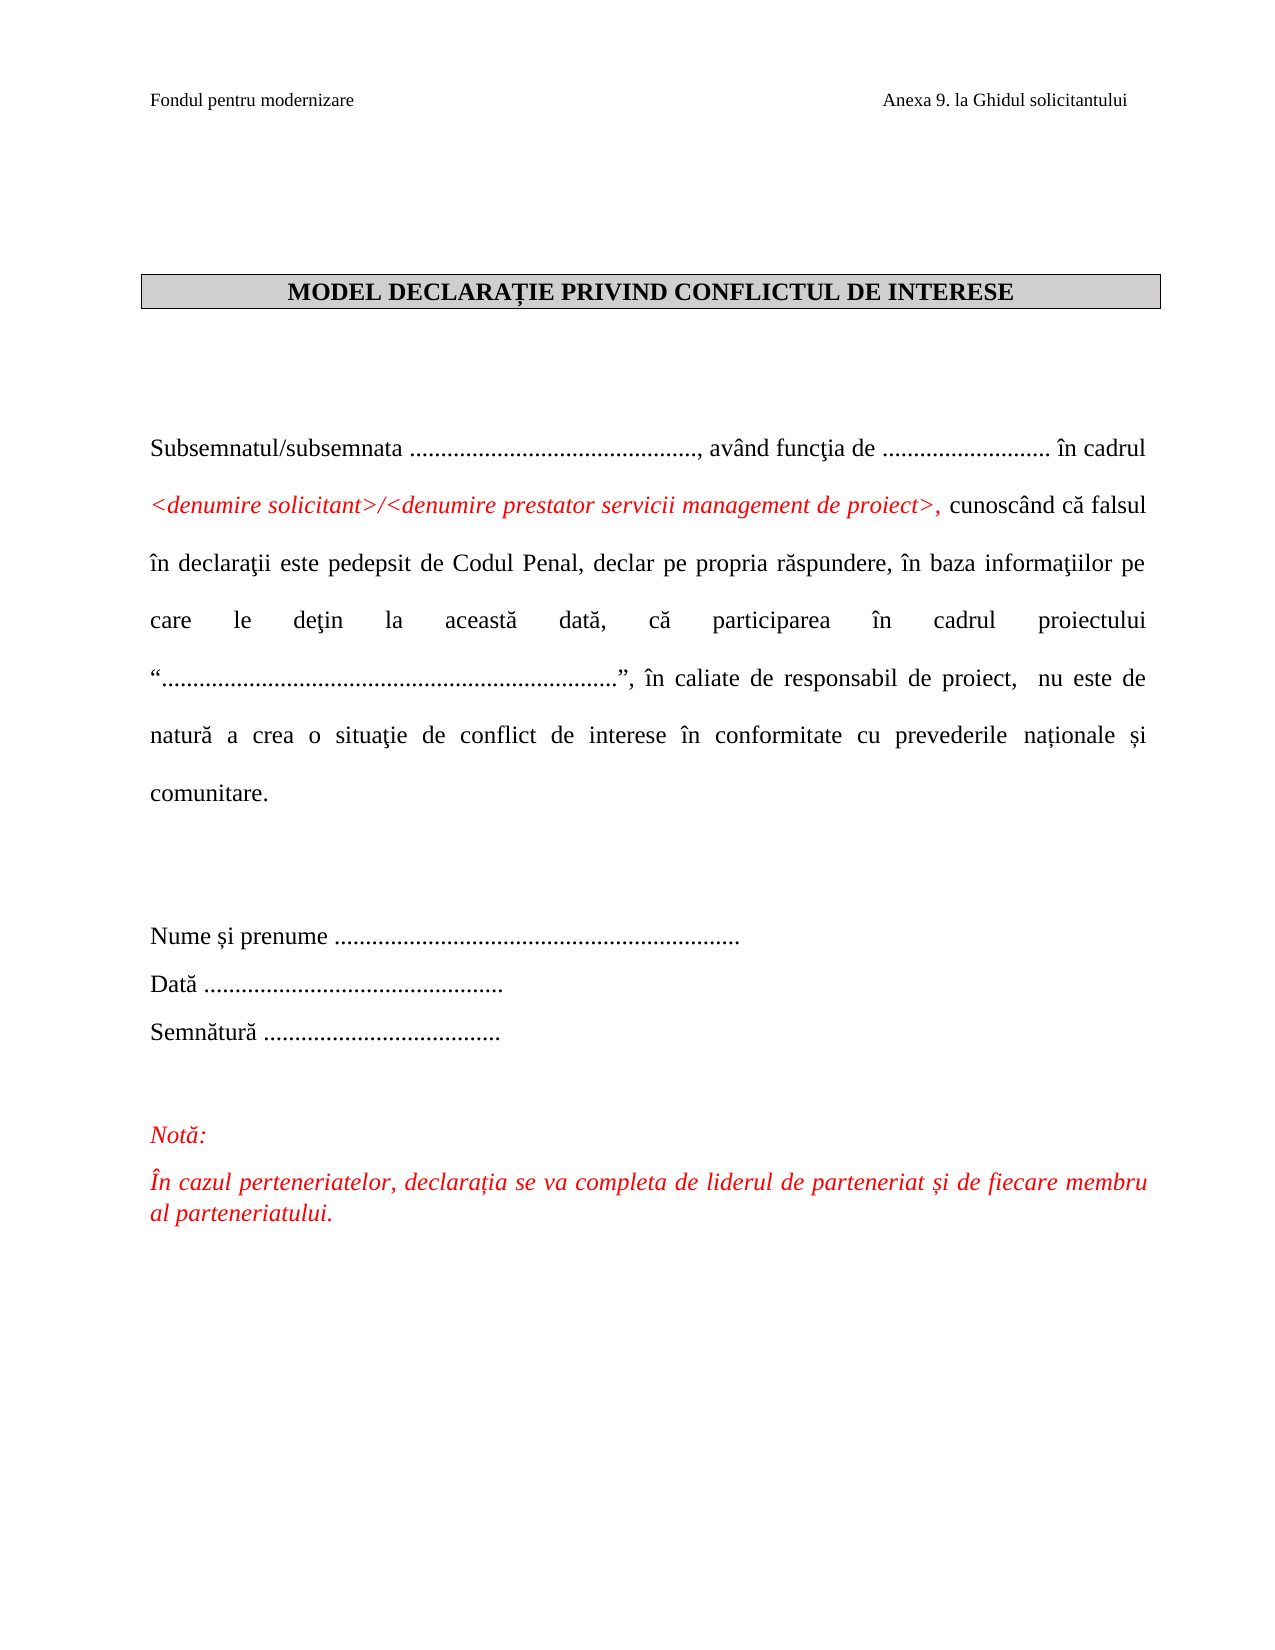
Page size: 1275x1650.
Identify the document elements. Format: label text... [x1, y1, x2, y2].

text În cazul perteneriatelor, declarația se va completa de liderul de parteneriat și de fiecare membru al parteneriatului. [150, 1167, 1152, 1227]
text Semnătură ...................................... [150, 1017, 1152, 1046]
text Nume și prenume ................................................................. [150, 921, 1152, 950]
text Dată ................................................ [150, 969, 1152, 998]
text MODEL DECLARAȚIE PRIVIND CONFLICTUL DE INTERESE [142, 275, 1160, 308]
text Subsemnatul/subsemnata .............................................., având funcţia de ........................... în cadrul <denumire solicitant>/<denumire prestator servicii management de proiect>, cunoscând că falsul în declaraţii este pedepsit de Codul Penal, declar pe propria răspundere, în baza informaţiilor pe care le deţin la această dată, că participarea în cadrul proiectului “.........................................................................”, în caliate de responsabil de proiect, nu este de natură a crea o situaţie de conflict de interese în conformitate cu prevederile naționale și comunitare. [150, 433, 1147, 806]
text Fondul pentru modernizare Anexa 9. la Ghidul solicitantului [150, 89, 1152, 110]
text Notă: [150, 1120, 1152, 1148]
